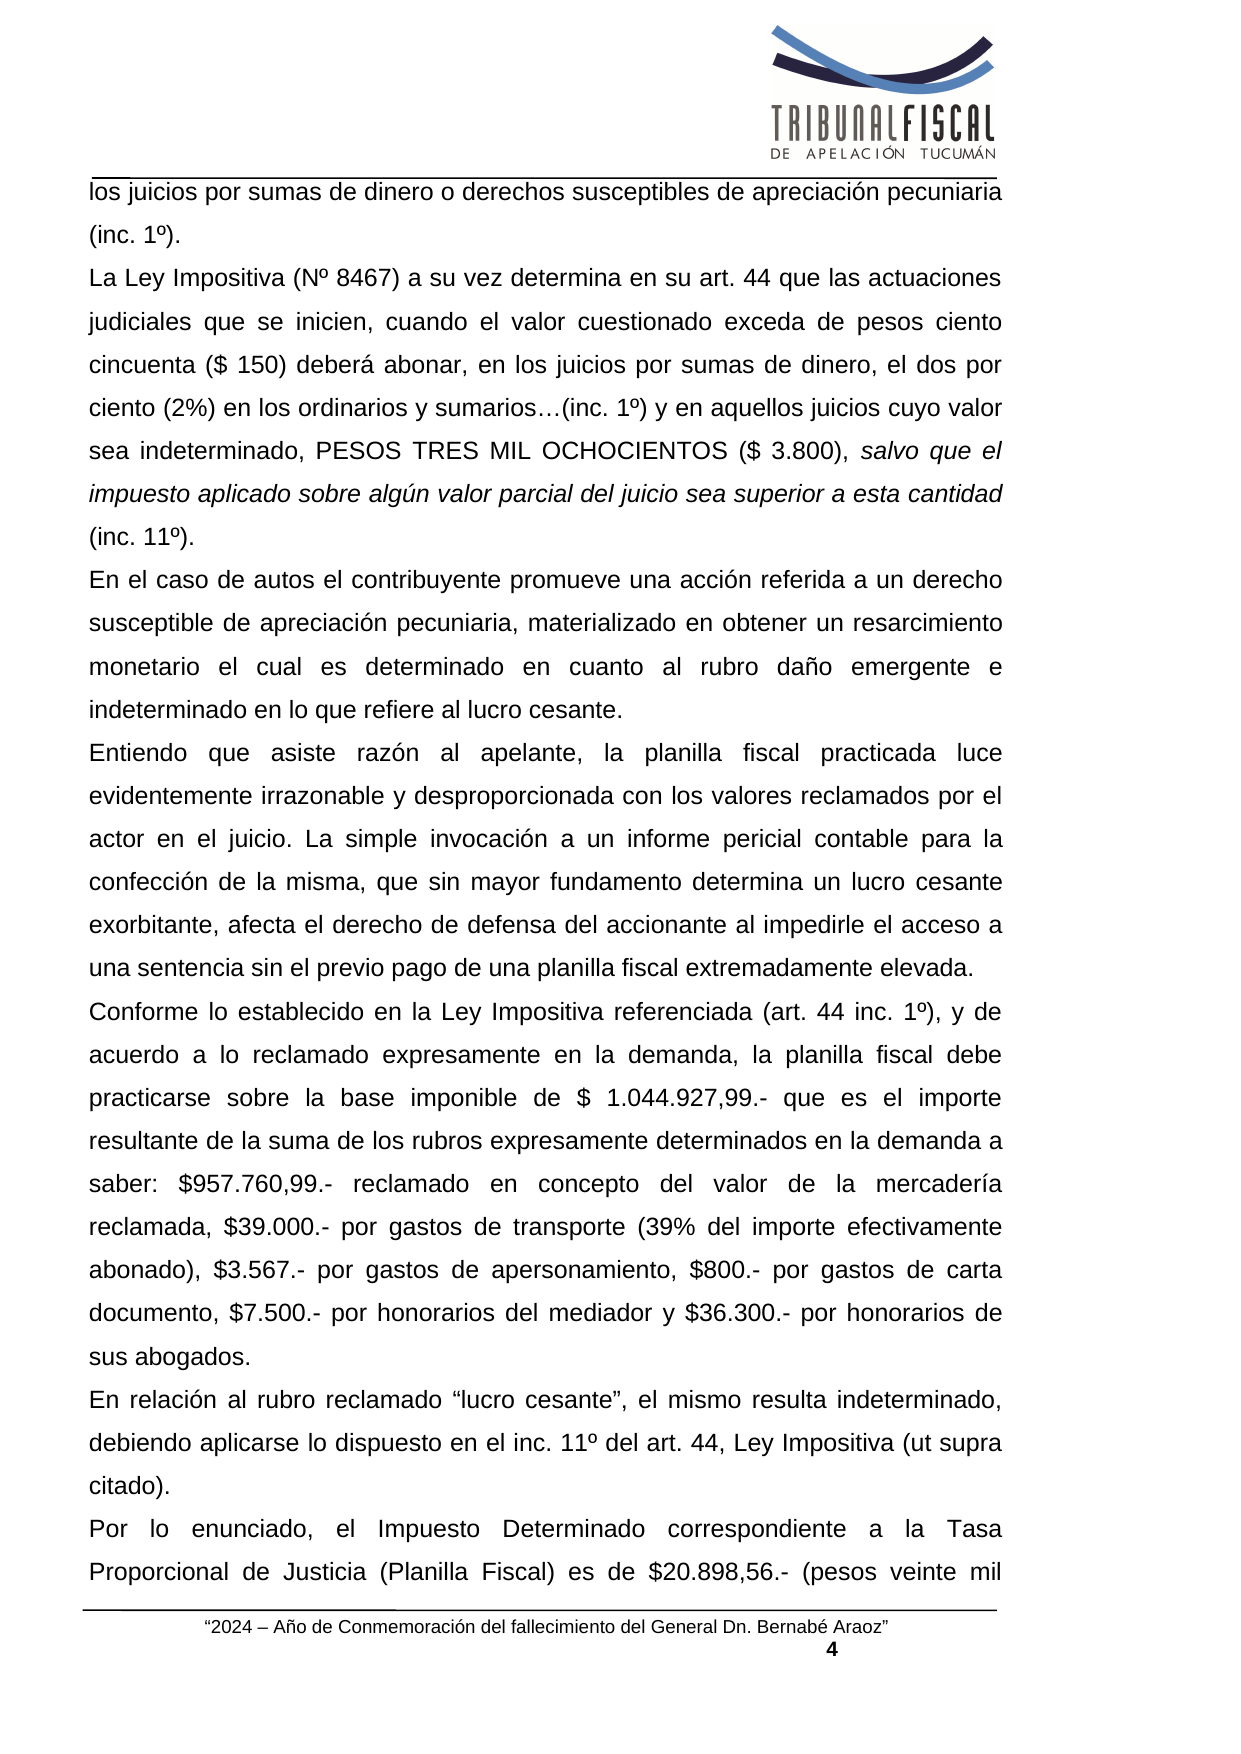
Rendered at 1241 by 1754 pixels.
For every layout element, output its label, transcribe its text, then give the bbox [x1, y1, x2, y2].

text En relación al rubro reclamado “lucro cesante”, el mismo resulta indeterminado, debiendo aplicarse lo dispuesto en el inc. 11º del art. 44, Ley Impositiva (ut supra citado). [89, 1385, 1004, 1500]
text La Ley Impositiva (Nº 8467) a su vez determina en su art. 44 que las actuaciones judiciales que se inicien, cuando el valor cuestionado exceda de pesos ciento cincuenta ($ 150) deberá abonar, en los juicios por sumas de dinero, el dos por ciento (2%) en los ordinarios y sumarios…(inc. 1º) y en aquellos juicios cuyo valor sea indeterminado, PESOS TRES MIL OCHOCIENTOS ($ 3.800), salvo que el impuesto aplicado sobre algún valor parcial del juicio sea superior a esta cantidad (inc. 11º). [89, 263, 1004, 551]
text Conforme lo establecido en la Ley Impositiva referenciada (art. 44 inc. 1º), y de acuerdo a lo reclamado expresamente en la demanda, la planilla fiscal debe practicarse sobre la base imponible de $ 1.044.927,99.- que es el importe resultante de la suma de los rubros expresamente determinados en la demanda a saber: $957.760,99.- reclamado en concepto del valor de la mercadería reclamada, $39.000.- por gastos de transporte (39% del importe efectivamente abonado), $3.567.- por gastos de apersonamiento, $800.- por gastos de carta documento, $7.500.- por honorarios del mediador y $36.300.- por honorarios de sus abogados. [89, 997, 1004, 1370]
text Entiendo que asiste razón al apelante, la planilla fiscal practicada luce evidentemente irrazonable y desproporcionada con los valores reclamados por el actor en el juicio. La simple invocación a un informe pericial contable para la confección de la misma, que sin mayor fundamento determina un lucro cesante exorbitante, afecta el derecho de defensa del accionante al impedirle el acceso a una sentencia sin el previo pago de una planilla fiscal extremadamente elevada. [89, 738, 1004, 982]
text En el caso de autos el contribuyente promueve una acción referida a un derecho susceptible de apreciación pecuniaria, materializado en obtener un resarcimiento monetario el cual es determinado en cuanto al rubro daño emergente e indeterminado en lo que refiere al lucro cesante. [89, 565, 1004, 723]
